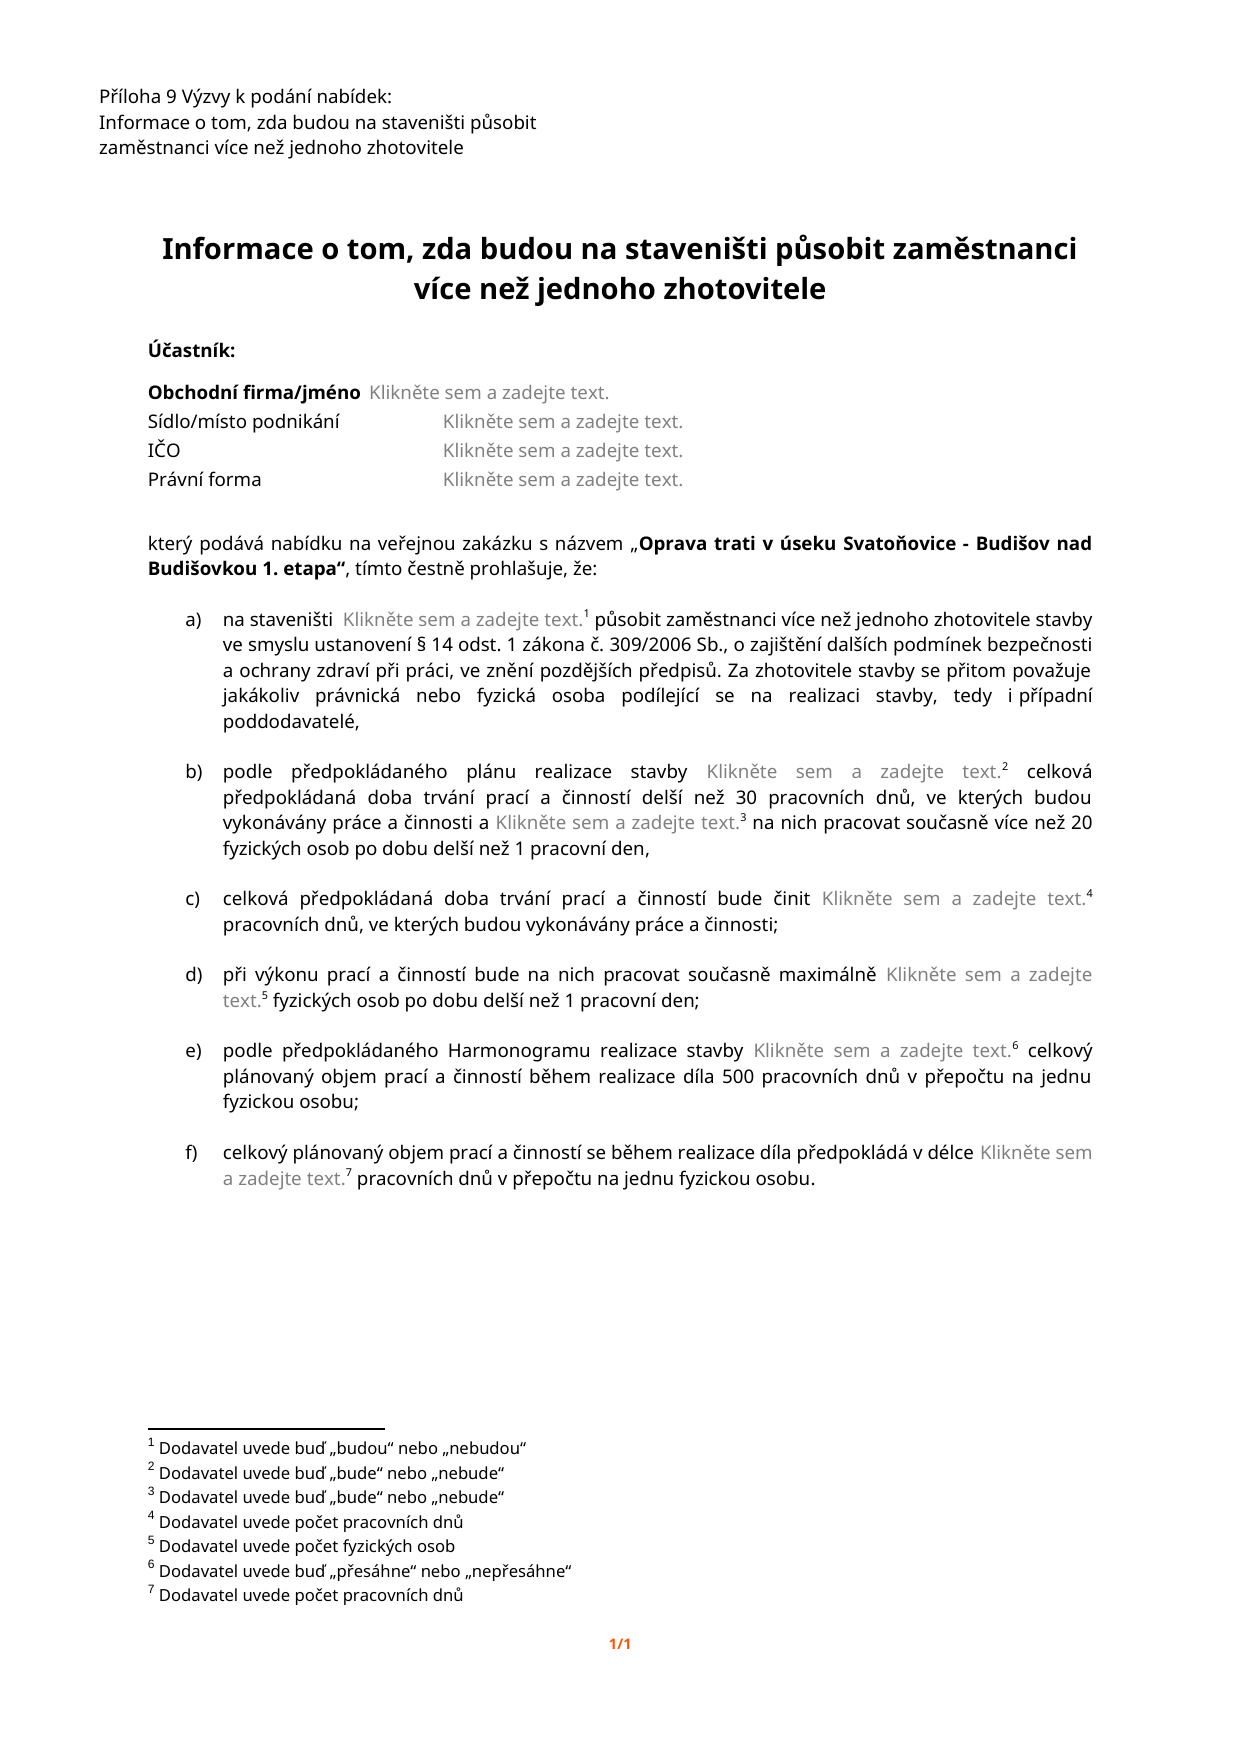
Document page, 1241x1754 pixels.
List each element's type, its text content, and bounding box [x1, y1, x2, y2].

list při výkonu prací a činností bude na nich pracovat současně maximálně fyzických osob po dobu delší než 1 pracovní den; [185, 962, 1093, 1013]
list celková předpokládaná doba trvání prací a činností bude činit pracovních dnů, ve kterých budou vykonávány práce a činnosti; [185, 886, 1093, 937]
list podle předpokládaného Harmonogramu realizace stavby celkový plánovaný objem prací a činností během realizace díla 500 pracovních dnů v přepočtu na jednu fyzickou osobu; [185, 1038, 1093, 1114]
list podle předpokládaného plánu realizace stavby celková předpokládaná doba trvání prací a činností delší než 30 pracovních dnů, ve kterých budou vykonávány práce a činnosti a na nich pracovat současně více než 20 fyzických osob po dobu delší než 1 pracovní den, [185, 759, 1093, 861]
text IČO [148, 434, 1093, 463]
title Informace o tom, zda budou na staveništi působit zaměstnanci více než jednoho zhotovitele [148, 228, 1093, 308]
text Právní forma [148, 463, 1093, 492]
text Obchodní firma/jméno [148, 376, 1093, 405]
text Účastník: [148, 333, 1093, 364]
text který podává nabídku na veřejnou zakázku s názvem „Oprava trati v úseku Svatoňovice - Budišov nad Budišovkou 1. etapa“, tímto čestně prohlašuje, že: [148, 530, 1093, 581]
list celkový plánovaný objem prací a činností se během realizace díla předpokládá v délce pracovních dnů v přepočtu na jednu fyzickou osobu. [185, 1139, 1093, 1190]
list na staveništi působit zaměstnanci více než jednoho zhotovitele stavby ve smyslu ustanovení § 14 odst. 1 zákona č. 309/2006 Sb., o zajištění dalších podmínek bezpečnosti a ochrany zdraví při práci, ve znění pozdějších předpisů. Za zhotovitele stavby se přitom považuje jakákoliv právnická nebo fyzická osoba podílející se na realizaci stavby, tedy i případní poddodavatelé, [185, 606, 1093, 734]
text Sídlo/místo podnikání [148, 405, 1093, 434]
